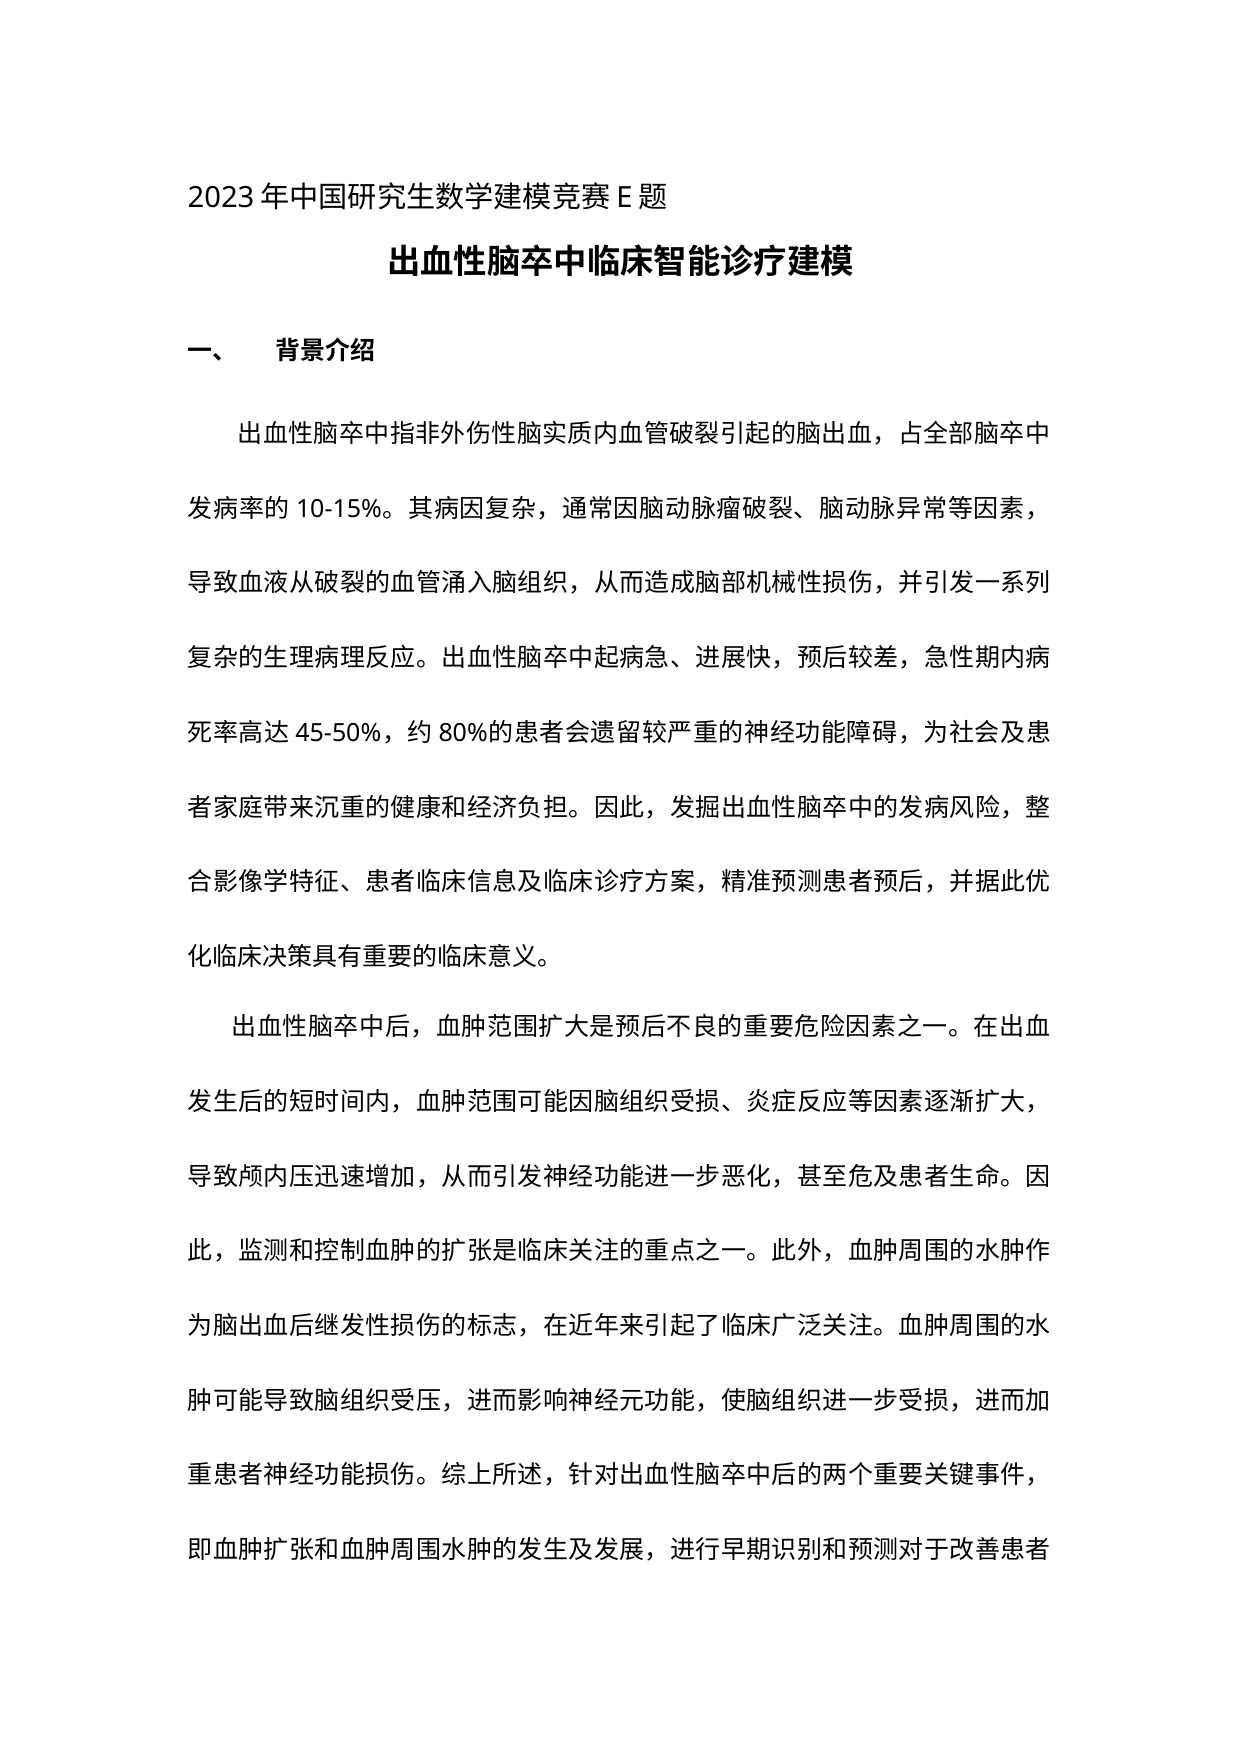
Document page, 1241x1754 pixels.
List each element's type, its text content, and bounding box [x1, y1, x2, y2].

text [187, 992, 1053, 1580]
text 2023年中国研究生数学建模竞赛E题 [187, 162, 1053, 227]
subtitle 背景介绍 [187, 316, 1053, 381]
text 出血性脑卒中指非外伤性脑实质内血管破裂引起的脑出血，占全部脑卒中发病率的10-15%。其病因复杂，通常因脑动脉瘤破裂、脑动脉异常等因素，导致血液从破裂的血管涌入脑组织，从而造成脑部机械性损伤，并引发一系列复杂的生理病理反应。出血性脑卒中起病急、进展快，预后较差，急性期内病死率高达45-50%，约80%的患者会遗留较严重的神经功能障碍，为社会及患者家庭带来沉重的健康和经济负担。因此，发掘出血性脑卒中的发病风险，整合影像学特征、患者临床信息及临床诊疗方案，精准预测患者预后，并据此优化临床决策具有重要的临床意义。 [187, 399, 1053, 987]
subtitle 出血性脑卒中临床智能诊疗建模 [187, 227, 1053, 292]
